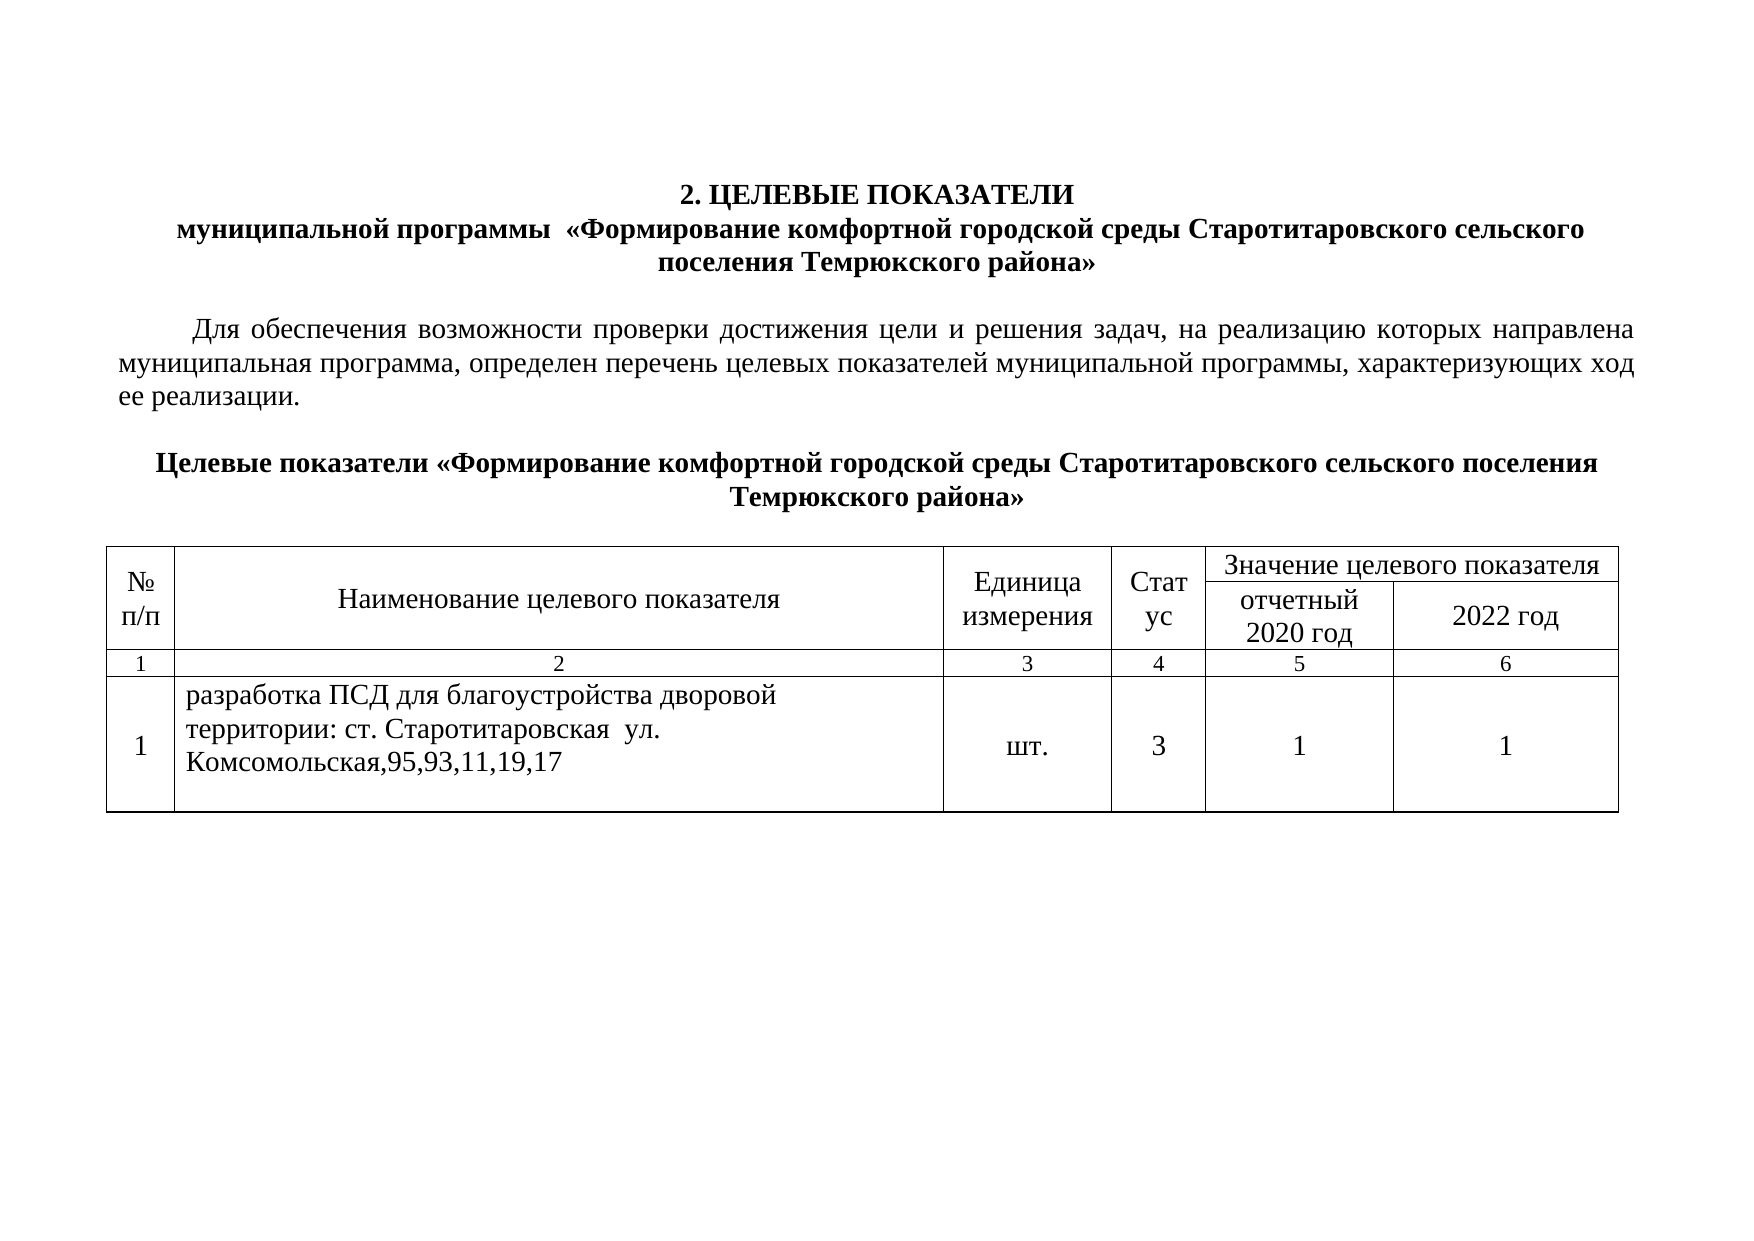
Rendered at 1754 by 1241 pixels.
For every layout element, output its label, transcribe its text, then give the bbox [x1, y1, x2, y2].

table_cell 1 [107, 677, 174, 811]
table_cell 4 [1112, 650, 1205, 676]
table_cell отчетный 2020 год [1206, 582, 1393, 649]
text 2. ЦЕЛЕВЫЕ ПОКАЗАТЕЛИ [118, 177, 1636, 211]
table_header Значение целевого показателя [1206, 547, 1618, 581]
table_cell 2022 год [1394, 582, 1618, 649]
text Целевые показатели «Формирование комфортной городской среды Старотитаровского сельского поселения Темрюкского района» [118, 446, 1636, 513]
table_header Наименование целевого показателя [175, 547, 943, 649]
table_cell 6 [1394, 650, 1618, 676]
table_cell 1 [1394, 677, 1618, 811]
table_header Статус [1112, 547, 1205, 649]
table_cell шт. [944, 677, 1111, 811]
table_cell 3 [1112, 677, 1205, 811]
table_cell разработка ПСД для благоустройства дворовой территории: ст. Старотитаровская ул. Комсомольская,95,93,11,19,17 [175, 677, 943, 811]
table_cell 2 [175, 650, 943, 676]
table_cell 5 [1206, 650, 1393, 676]
table_cell 1 [1206, 677, 1393, 811]
text муниципальной программы «Формирование комфортной городской среды Старотитаровского сельского поселения Темрюкского района» [118, 211, 1636, 278]
table_cell 3 [944, 650, 1111, 676]
table_header Единица измерения [944, 547, 1111, 649]
table_header № п/п [107, 547, 174, 649]
table_cell 1 [107, 650, 174, 676]
text Для обеспечения возможности проверки достижения цели и решения задач, на реализацию которых направлена муниципальная программа, определен перечень целевых показателей муниципальной программы, характеризующих ход ее реализации. [118, 311, 1636, 412]
